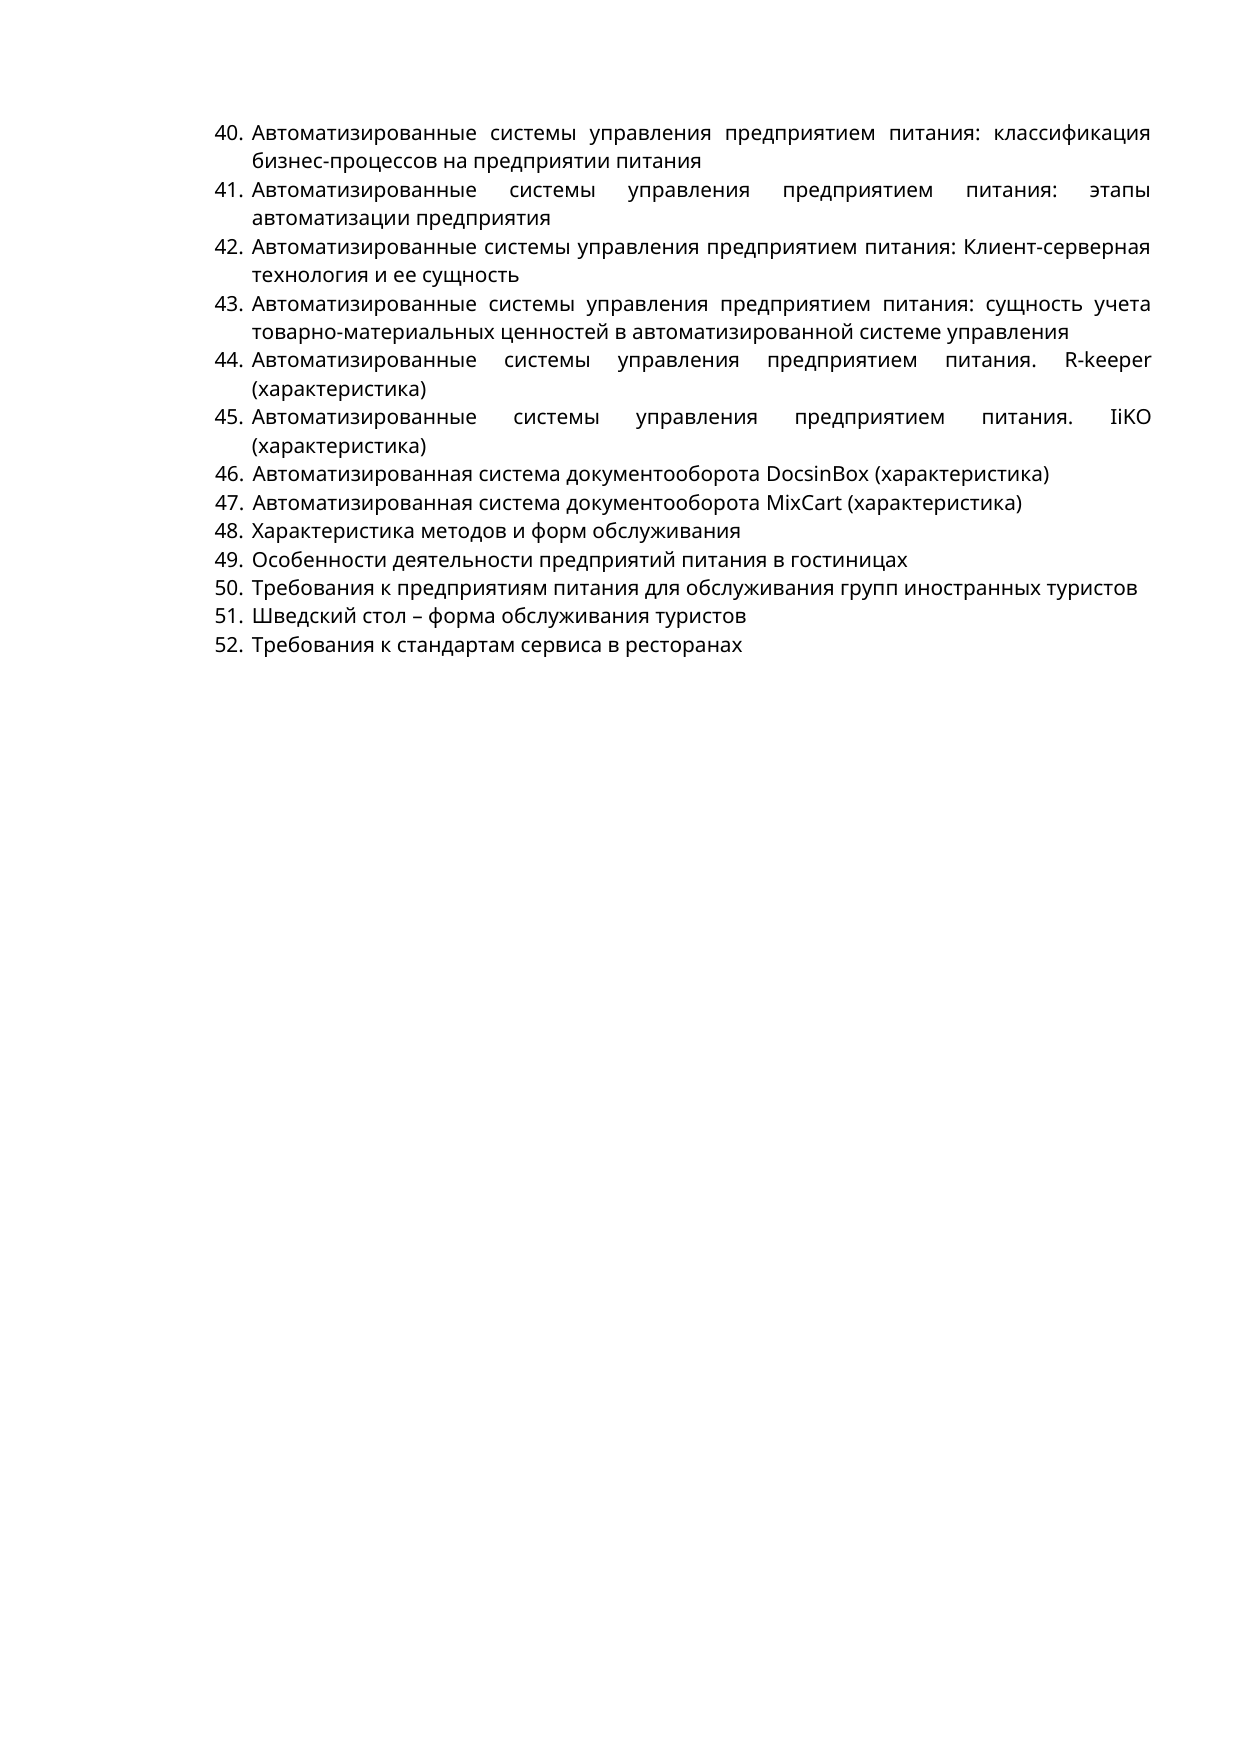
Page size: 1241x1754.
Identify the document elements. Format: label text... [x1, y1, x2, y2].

list Автоматизированные системы управления предприятием питания: классификация бизнес-процессов на предприятии питания [214, 118, 1152, 175]
list Автоматизированные системы управления предприятием питания: сущность учета товарно-материальных ценностей в автоматизированной системе управления [214, 289, 1152, 346]
list Автоматизированные системы управления предприятием питания: Клиент-серверная технология и ее сущность [214, 232, 1152, 289]
list Автоматизированные системы управления предприятием питания. IiKO (характеристика) [214, 402, 1152, 459]
list Особенности деятельности предприятий питания в гостиницах [214, 545, 1152, 573]
list Автоматизированная система документооборота MixCart (характеристика) [215, 488, 1152, 516]
list Характеристика методов и форм обслуживания [214, 516, 1152, 545]
list Автоматизированная система документооборота DocsinBox (характеристика) [215, 459, 1152, 488]
list Автоматизированные системы управления предприятием питания. R-keeper (характеристика) [214, 346, 1152, 402]
list Шведский стол – форма обслуживания туристов [214, 602, 1152, 630]
list Требования к предприятиям питания для обслуживания групп иностранных туристов [214, 573, 1152, 602]
list Требования к стандартам сервиса в ресторанах [214, 630, 1152, 658]
list Автоматизированные системы управления предприятием питания: этапы автоматизации предприятия [214, 175, 1152, 232]
